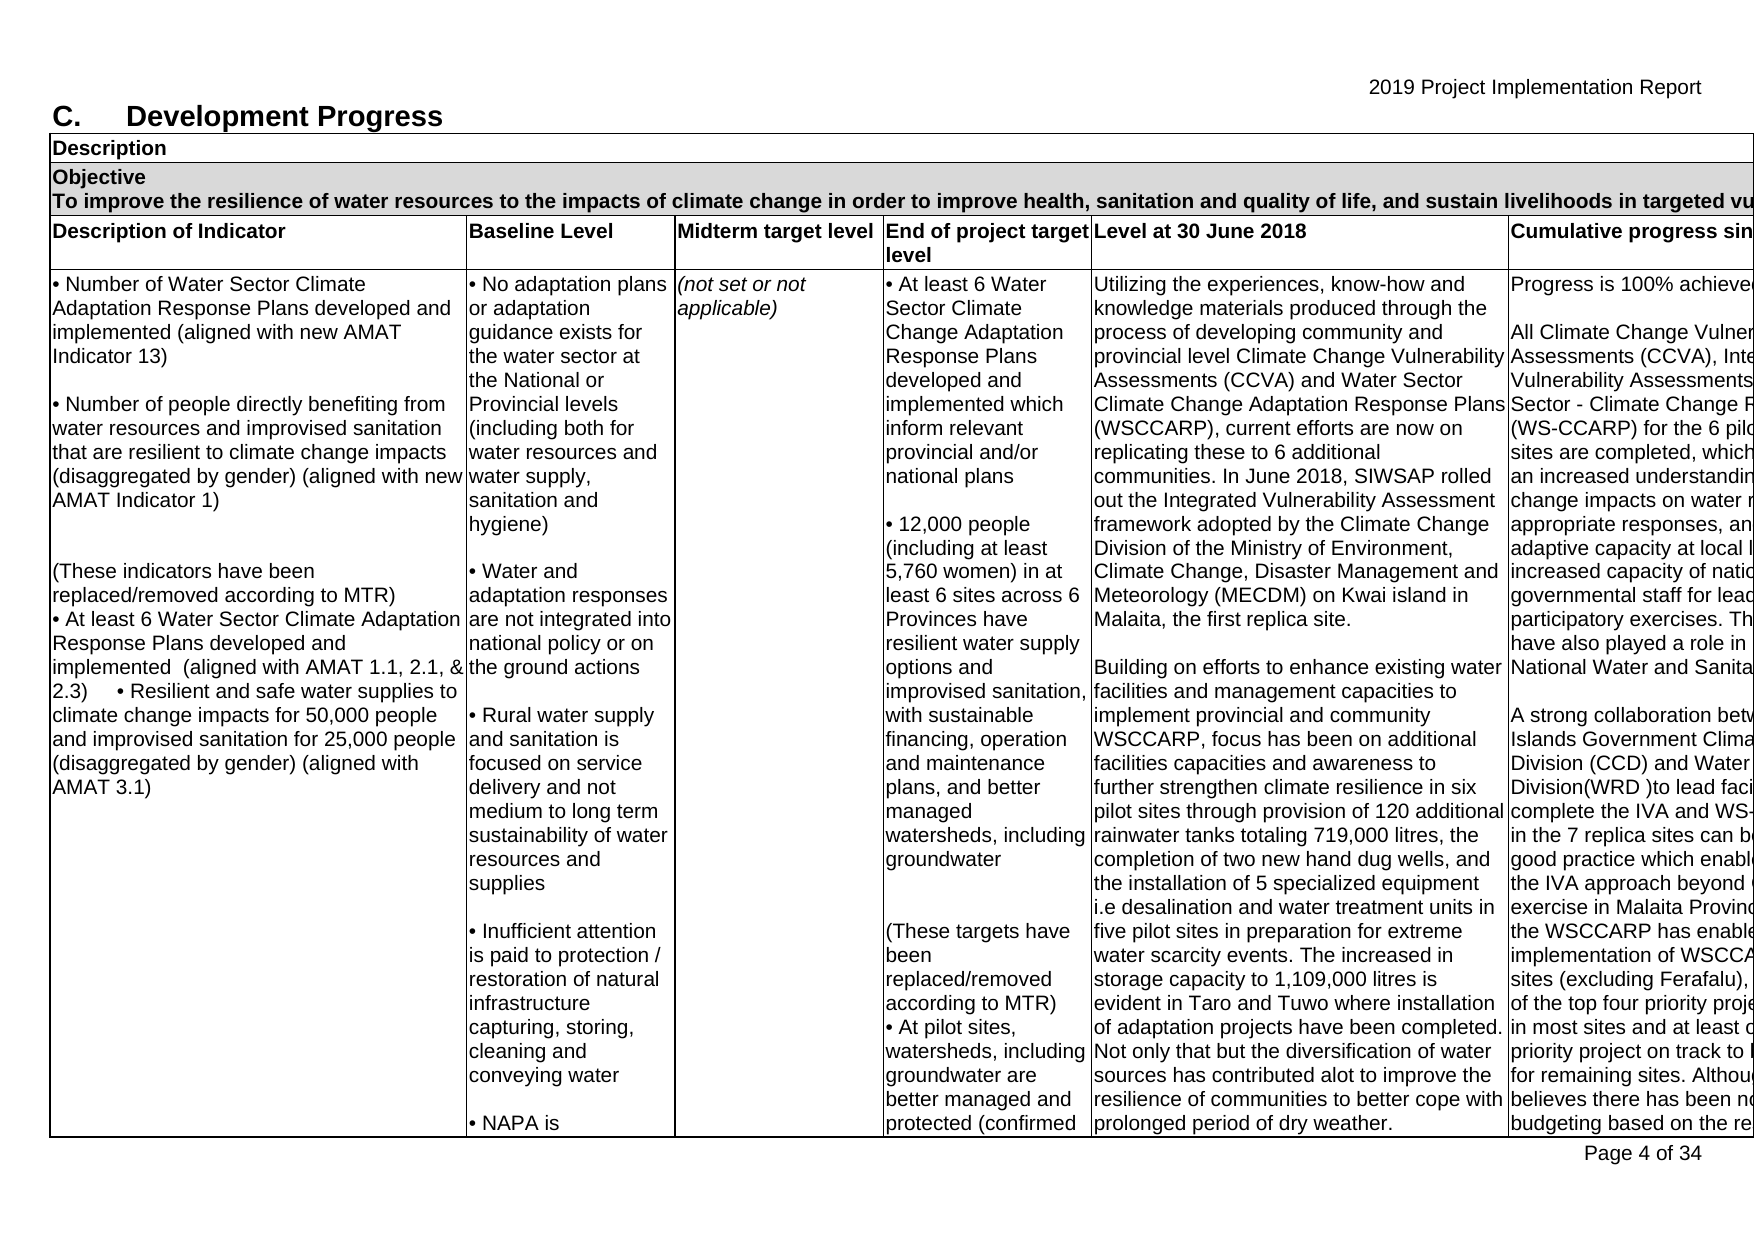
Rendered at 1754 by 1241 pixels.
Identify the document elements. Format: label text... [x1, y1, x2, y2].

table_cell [884, 270, 1091, 1136]
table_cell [51, 270, 466, 1136]
subtitle Development Progress [52, 99, 1702, 132]
table_header Description [51, 134, 1753, 162]
table_cell Midterm target level [676, 216, 883, 268]
table_cell End of project target level [884, 216, 1091, 268]
table_cell Description of Indicator [51, 216, 466, 268]
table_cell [1509, 270, 1753, 1136]
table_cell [467, 270, 674, 1136]
table_cell Baseline Level [467, 216, 674, 268]
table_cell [1092, 270, 1508, 1136]
table_cell Level at 30 June 2018 [1092, 216, 1508, 268]
table_cell Cumulative progress since project start [1509, 216, 1753, 268]
table_cell Objective To improve the resilience of water resources to the impacts of climate change in order to improve health, sanitation and quality of life, and sustain livelihoods in targeted vulnerable areas [51, 163, 1753, 215]
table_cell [676, 270, 883, 1136]
